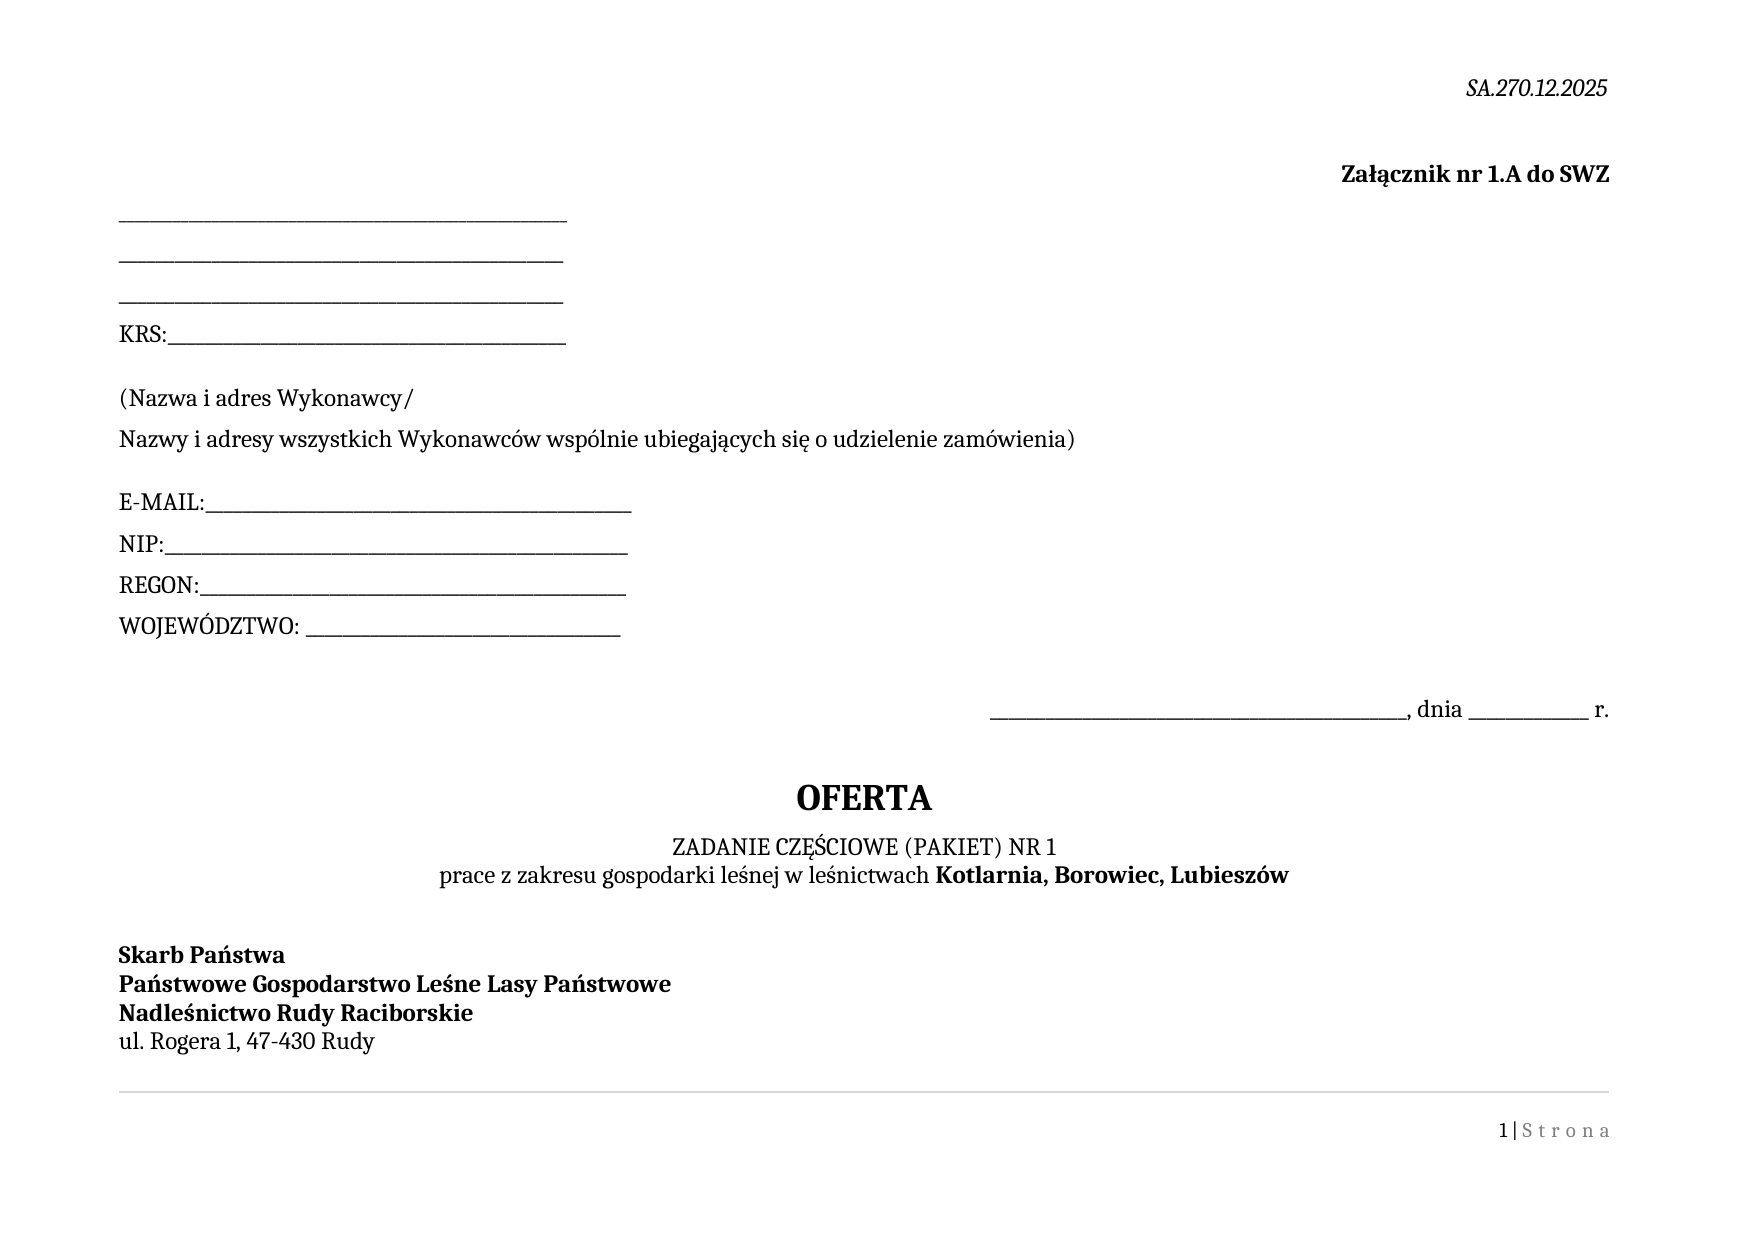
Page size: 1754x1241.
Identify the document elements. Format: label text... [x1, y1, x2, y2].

text Nazwy i adresy wszystkich Wykonawców wspólnie ubiegających się o udzielenie zamówienia) [119, 425, 1609, 454]
text ul. Rogera 1, 47-430 Rudy [119, 1027, 1609, 1056]
text __________________________________________________________ [119, 201, 1609, 225]
text Państwowe Gospodarstwo Leśne Lasy Państwowe [119, 970, 1609, 998]
text OFERTA [119, 777, 1609, 820]
text KRS:___________________________________________ [119, 320, 1609, 349]
text ________________________________________________ [119, 279, 1609, 308]
text Załącznik nr 1.A do SWZ [119, 160, 1609, 189]
text prace z zakresu gospodarki leśnej w leśnictwach Kotlarnia, Borowiec, Lubieszów [119, 861, 1609, 890]
text E-MAIL:______________________________________________ [119, 488, 1609, 517]
text _____________________________________________, dnia _____________ r. [119, 694, 1609, 723]
text NIP:__________________________________________________ [119, 529, 1609, 558]
text ZADANIE CZĘŚCIOWE (PAKIET) NR 1 [119, 833, 1609, 861]
text Skarb Państwa [119, 941, 1609, 970]
text ________________________________________________ [119, 238, 1609, 267]
text Nadleśnictwo Rudy Raciborskie [119, 998, 1609, 1027]
text REGON:______________________________________________ [119, 571, 1609, 599]
text WOJEWÓDZTWO: __________________________________ [119, 612, 1609, 641]
text (Nazwa i adres Wykonawcy/ [119, 384, 1609, 412]
